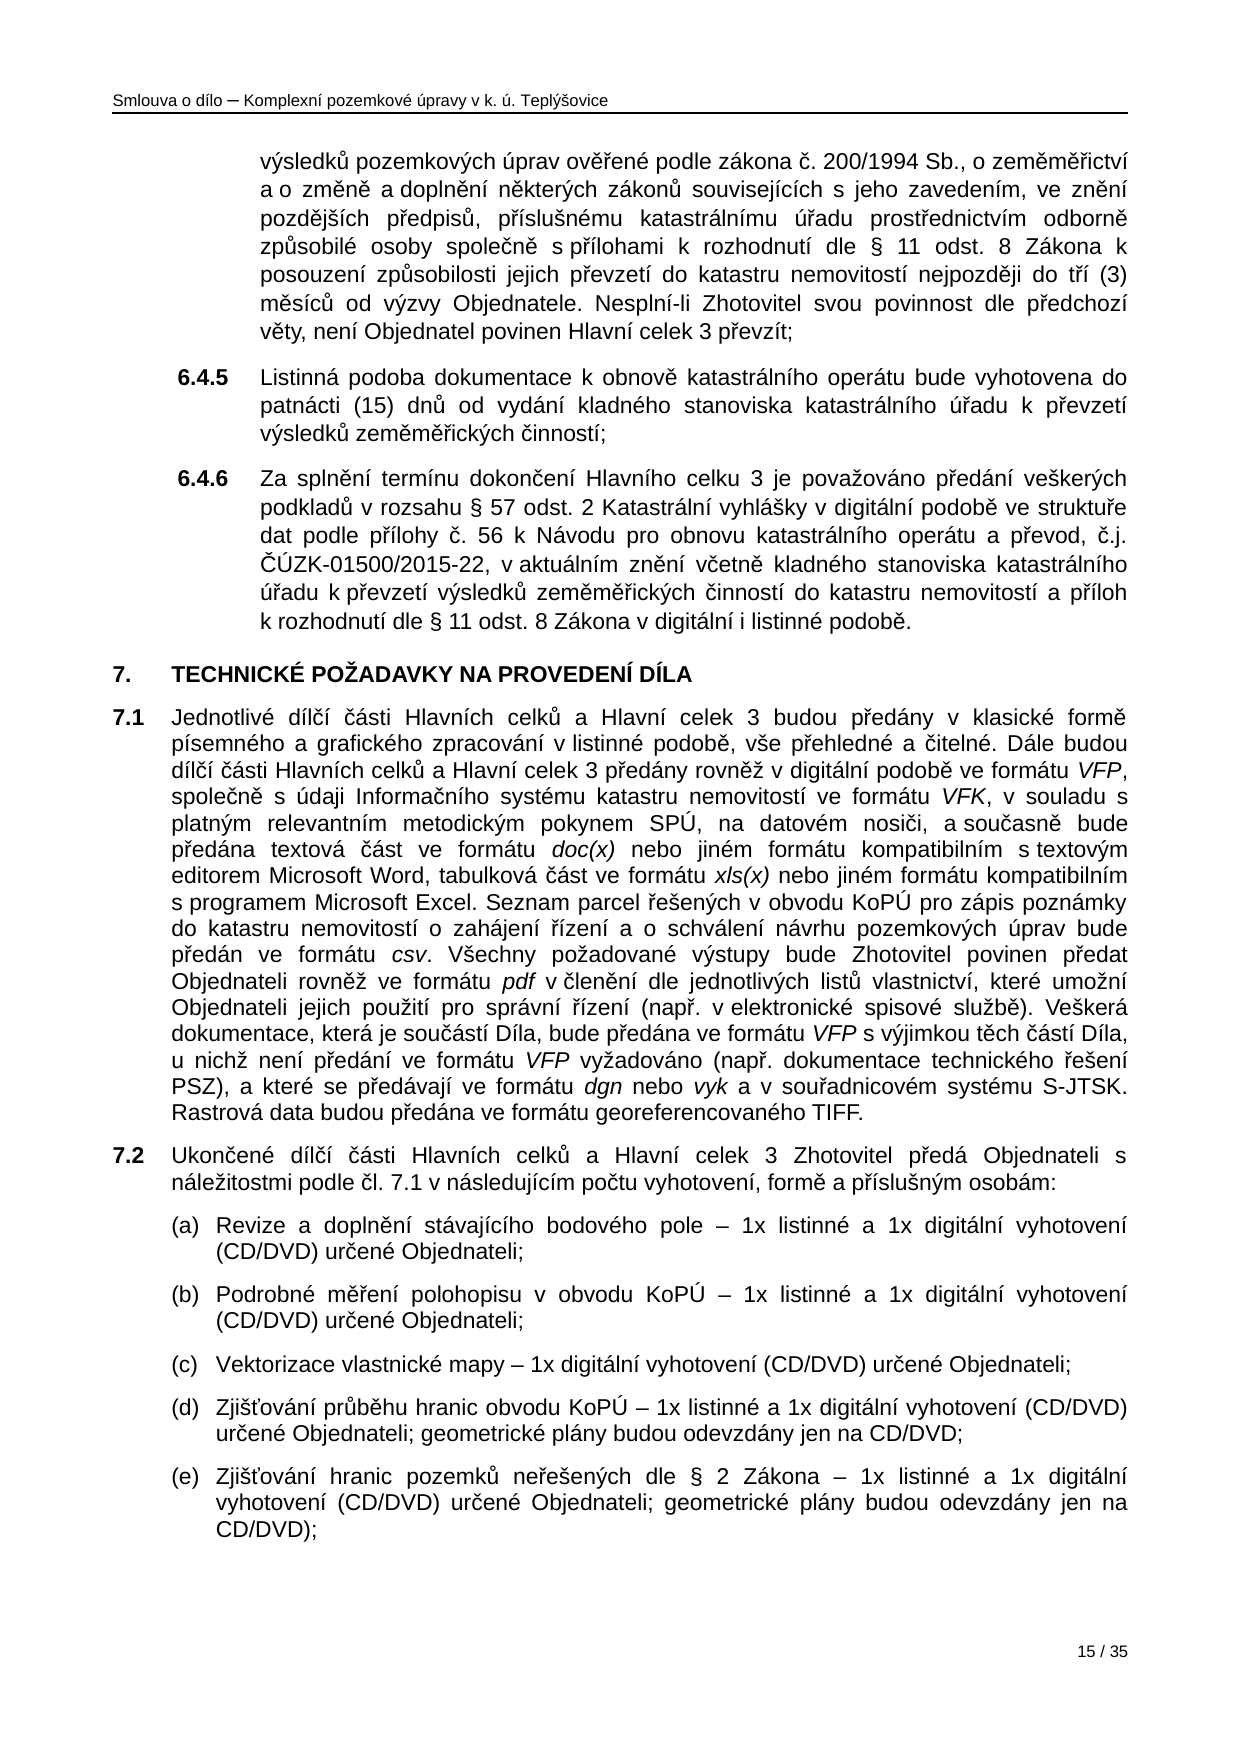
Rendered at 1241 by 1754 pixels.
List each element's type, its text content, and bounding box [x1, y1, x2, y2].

text Technické požadavky na provedení díla [112, 661, 1128, 687]
list Vektorizace vlastnické mapy – 1x digitální vyhotovení (CD/DVD) určené Objednateli; [171, 1351, 1128, 1377]
list Revize a doplnění stávajícího bodového pole – 1x listinné a 1x digitální vyhotovení (CD/DVD) určené Objednateli; [171, 1212, 1128, 1264]
text Listinná podoba dokumentace k obnově katastrálního operátu bude vyhotovena do patnácti (15) dnů od vydání kladného stanoviska katastrálního úřadu k převzetí výsledků zeměměřických činností; [177, 363, 1128, 447]
list Zjišťování průběhu hranic obvodu KoPÚ – 1x listinné a 1x digitální vyhotovení (CD/DVD) určené Objednateli; geometrické plány budou odevzdány jen na CD/DVD; [171, 1393, 1128, 1446]
list Zjišťování hranic pozemků neřešených dle § 2 Zákona – 1x listinné a 1x digitální vyhotovení (CD/DVD) určené Objednateli; geometrické plány budou odevzdány jen na CD/DVD); [171, 1463, 1128, 1542]
text Za splnění termínu dokončení Hlavního celku 3 je považováno předání veškerých podkladů v rozsahu § 57 odst. 2 Katastrální vyhlášky v digitální podobě ve struktuře dat podle přílohy č. 56 k Návodu pro obnovu katastrálního operátu a převod, č.j. ČÚZK-01500/2015-22, v aktuálním znění včetně kladného stanoviska katastrálního úřadu k převzetí výsledků zeměměřických činností do katastru nemovitostí a příloh k rozhodnutí dle § 11 odst. 8 Zákona v digitální i listinné podobě. [177, 465, 1128, 634]
text Ukončené dílčí části Hlavních celků a Hlavní celek 3 Zhotovitel předá Objednateli s náležitostmi podle čl. 7.1 v následujícím počtu vyhotovení, formě a příslušným osobám: [112, 1142, 1128, 1195]
text Jednotlivé dílčí části Hlavních celků a Hlavní celek 3 budou předány v klasické formě písemného a grafického zpracování v listinné podobě, vše přehledné a čitelné. Dále budou dílčí části Hlavních celků a Hlavní celek 3 předány rovněž v digitální podobě ve formátu VFP, společně s údaji Informačního systému katastru nemovitostí ve formátu VFK, v souladu s platným relevantním metodickým pokynem SPÚ, na datovém nosiči, a současně bude předána textová část ve formátu doc(x) nebo jiném formátu kompatibilním s textovým editorem Microsoft Word, tabulková část ve formátu xls(x) nebo jiném formátu kompatibilním s programem Microsoft Excel. Seznam parcel řešených v obvodu KoPÚ pro zápis poznámky do katastru nemovitostí o zahájení řízení a o schválení návrhu pozemkových úprav bude předán ve formátu csv. Všechny požadované výstupy bude Zhotovitel povinen předat Objednateli rovněž ve formátu pdf v členění dle jednotlivých listů vlastnictví, které umožní Objednateli jejich použití pro správní řízení (např. v elektronické spisové službě). Veškerá dokumentace, která je součástí Díla, bude předána ve formátu VFP s výjimkou těch částí Díla, u nichž není předání ve formátu VFP vyžadováno (např. dokumentace technického řešení PSZ), a které se předávají ve formátu dgn nebo vyk a v souřadnicovém systému S-JTSK. Rastrová data budou předána ve formátu georeferencovaného TIFF. [112, 704, 1128, 1126]
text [177, 148, 1128, 345]
list Podrobné měření polohopisu v obvodu KoPÚ – 1x listinné a 1x digitální vyhotovení (CD/DVD) určené Objednateli; [171, 1281, 1128, 1334]
